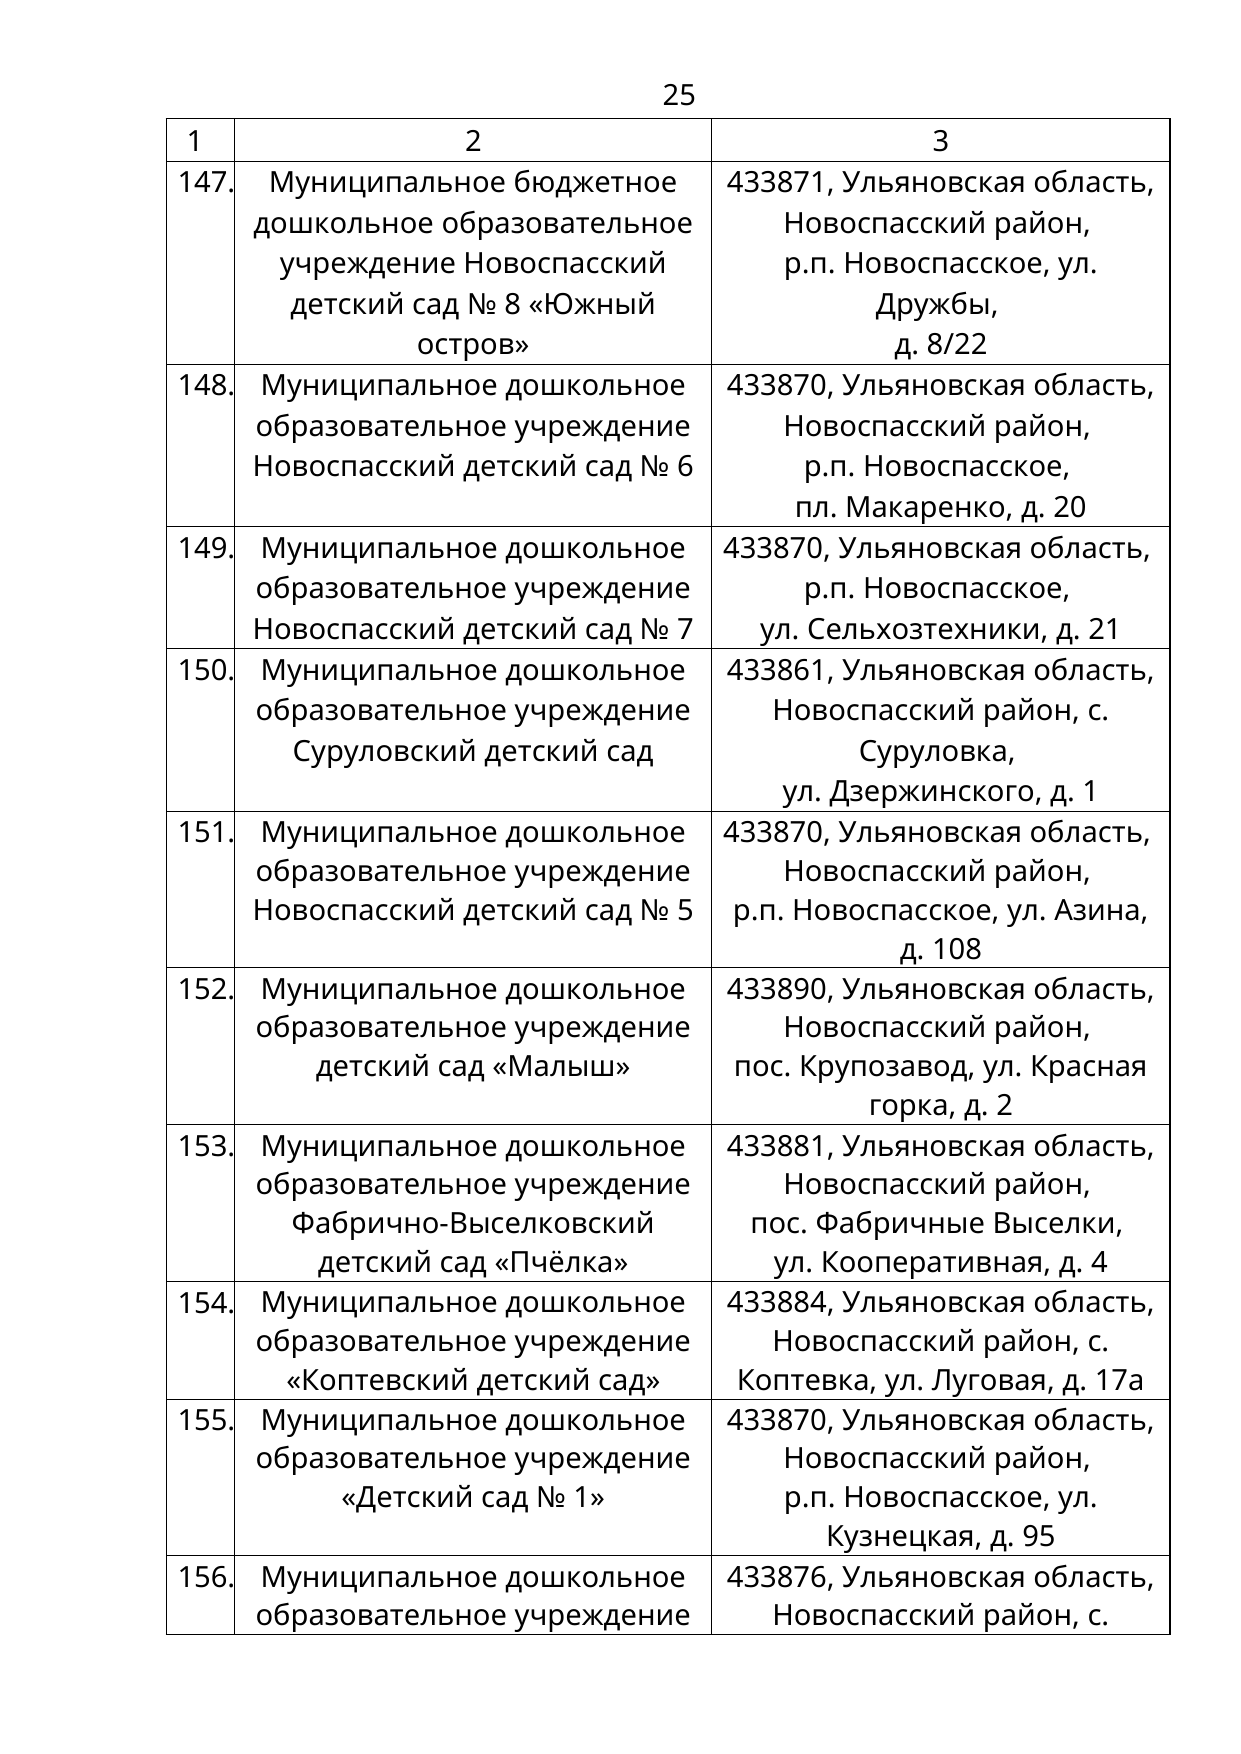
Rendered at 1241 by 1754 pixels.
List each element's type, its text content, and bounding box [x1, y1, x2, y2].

table_cell 433870, Ульяновская область, Новоспасский район, р.п. Новоспасское, пл. Макаренко, д. 20 [712, 365, 1169, 526]
table_cell 433884, Ульяновская область, Новоспасский район, с. Коптевка, ул. Луговая, д. 17а [712, 1282, 1169, 1399]
table_cell 433870, Ульяновская область, р.п. Новоспасское, ул. Сельхозтехники, д. 21 [712, 527, 1169, 648]
table_cell Муниципальное дошкольное образовательное учреждение Новоспасский детский сад № 5 [235, 812, 711, 967]
table_cell Муниципальное бюджетное дошкольное образовательное учреждение Новоспасский детский сад № 8 «Южный остров» [235, 162, 711, 363]
table_header 2 [235, 119, 711, 161]
table_cell Муниципальное дошкольное образовательное учреждение Суруловский детский сад [235, 649, 711, 811]
table_cell Муниципальное дошкольное образовательное учреждение Фабрично-Выселковский детский сад «Пчёлка» [235, 1125, 711, 1281]
table_cell [167, 1556, 234, 1634]
table_cell [167, 812, 234, 967]
table_cell Муниципальное дошкольное образовательное учреждение «Коптевский детский сад» [235, 1282, 711, 1399]
table_cell [167, 527, 234, 648]
table_cell 433870, Ульяновская область, Новоспасский район, р.п. Новоспасское, ул. Кузнецкая, д. 95 [712, 1400, 1169, 1555]
table_cell 433890, Ульяновская область, Новоспасский район, пос. Крупозавод, ул. Красная горка, д. 2 [712, 968, 1169, 1124]
table_cell Муниципальное дошкольное образовательное учреждение Новоспасский детский сад № 7 [235, 527, 711, 648]
table_cell [167, 968, 234, 1124]
table_cell [167, 365, 234, 526]
table_cell 433871, Ульяновская область, Новоспасский район, р.п. Новоспасское, ул. Дружбы, д. 8/22 [712, 162, 1169, 363]
table_cell [167, 1125, 234, 1281]
table_cell Муниципальное дошкольное образовательное учреждение Новоспасский детский сад № 6 [235, 365, 711, 526]
table_cell Муниципальное дошкольное образовательное учреждение детский сад «Малыш» [235, 968, 711, 1124]
table_cell [167, 162, 234, 363]
table_cell 433881, Ульяновская область, Новоспасский район, пос. Фабричные Выселки, ул. Кооперативная, д. 4 [712, 1125, 1169, 1281]
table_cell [235, 1556, 711, 1634]
table_cell 433861, Ульяновская область, Новоспасский район, с. Суруловка, ул. Дзержинского, д. 1 [712, 649, 1169, 811]
table_cell [167, 649, 234, 811]
table_cell [167, 1400, 234, 1555]
table_cell [167, 1282, 234, 1399]
table_cell Муниципальное дошкольное образовательное учреждение «Детский сад № 1» [235, 1400, 711, 1555]
table_header 3 [712, 119, 1169, 161]
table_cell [712, 1556, 1169, 1634]
table_cell 433870, Ульяновская область, Новоспасский район, р.п. Новоспасское, ул. Азина, д. 108 [712, 812, 1169, 967]
table_header 1 [167, 119, 234, 161]
